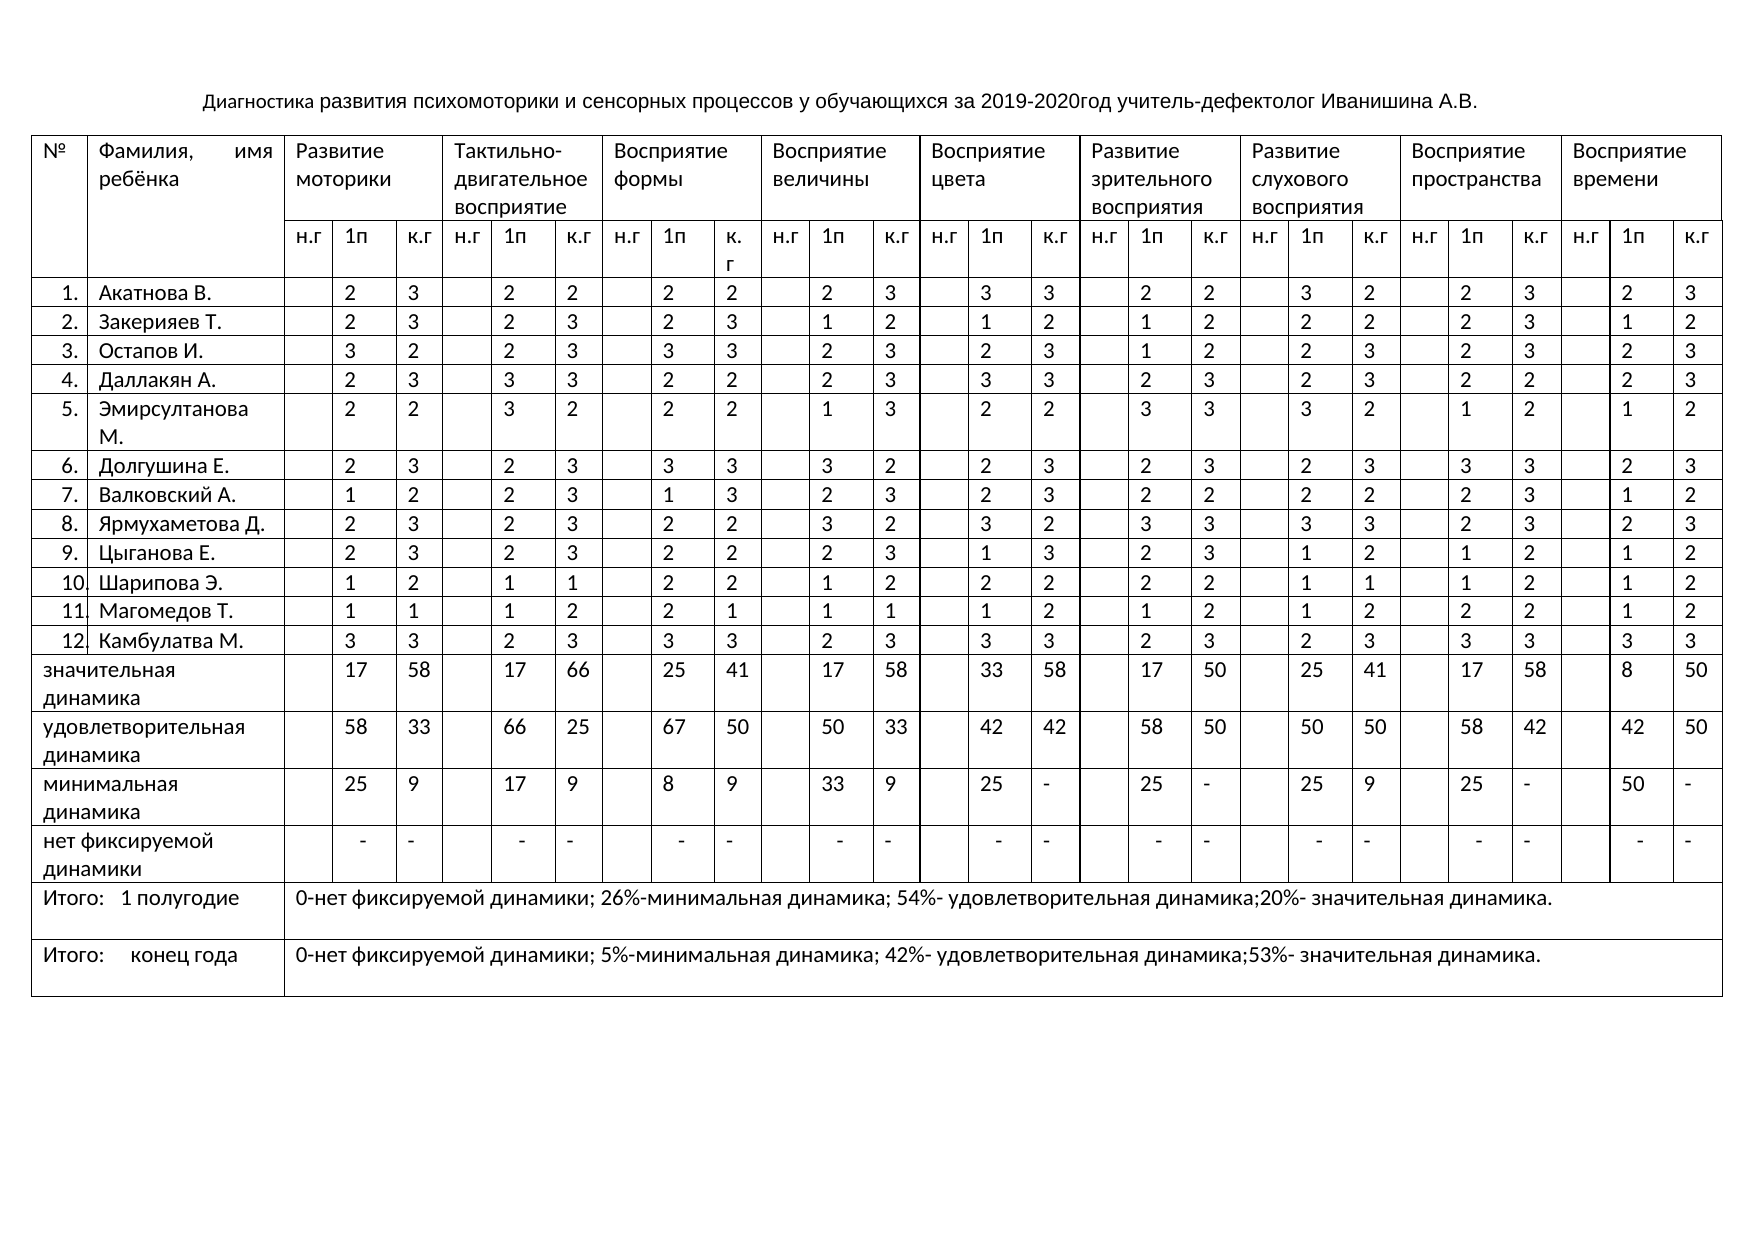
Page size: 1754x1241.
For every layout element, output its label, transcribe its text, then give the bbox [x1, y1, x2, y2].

table_cell 2 [1353, 597, 1400, 625]
table_cell 3 [397, 451, 442, 479]
table_header Развитие моторики [285, 136, 442, 220]
table_cell 2 [1192, 307, 1240, 335]
table_cell 50 [1353, 712, 1400, 768]
table_cell н.г [1562, 221, 1609, 277]
table_cell н.г [1401, 221, 1448, 277]
table_cell 2 [1032, 394, 1079, 450]
table_cell 17 [333, 655, 396, 711]
table_cell [285, 539, 332, 567]
table_cell 3 [1353, 365, 1400, 393]
table_cell 3 [874, 336, 919, 364]
table_cell 1п [1611, 221, 1673, 277]
table_cell 3 [492, 394, 555, 450]
table_header Восприятие пространства [1401, 136, 1561, 220]
table_cell 2 [1192, 336, 1240, 364]
table_cell 2 [969, 336, 1031, 364]
table_cell 3 [810, 451, 873, 479]
table_cell 3 [1674, 626, 1722, 654]
table_cell 2 [652, 365, 714, 393]
table_cell 58 [1449, 712, 1512, 768]
table_cell [1562, 568, 1609, 596]
table_cell 58 [397, 655, 442, 711]
table_cell н.г [1241, 221, 1288, 277]
table_cell 3 [1674, 336, 1722, 364]
table_cell [603, 307, 651, 335]
table_cell [1562, 826, 1609, 882]
table_cell 2 [1674, 394, 1722, 450]
table_cell [1081, 394, 1128, 450]
table_cell 3 [1032, 626, 1079, 654]
table_cell 0-нет фиксируемой динамики; 26%-минимальная динамика; 54%- удовлетворительная динамика;20%- значительная динамика. [285, 883, 1722, 939]
table_cell 2 [1449, 307, 1512, 335]
table_header Восприятие величины [762, 136, 919, 220]
table_cell н.г [1081, 221, 1128, 277]
table_cell 3 [715, 307, 761, 335]
table_cell 3 [1611, 626, 1673, 654]
table_cell 3 [397, 510, 442, 537]
table_cell 2 [652, 278, 714, 306]
table_cell [1241, 626, 1288, 654]
table_cell н.г [921, 221, 968, 277]
table_cell [1081, 597, 1128, 625]
table_cell 3 [1353, 510, 1400, 537]
table_cell 25 [556, 712, 602, 768]
table_cell 2 [397, 394, 442, 450]
table_cell [1081, 826, 1128, 882]
table_cell 1 [1611, 480, 1673, 508]
table_cell [762, 365, 809, 393]
table_cell [32, 451, 87, 479]
table_cell - [1032, 769, 1079, 825]
table_cell Шарипова Э. [88, 568, 284, 596]
table_cell 3 [556, 626, 602, 654]
table_cell [1081, 480, 1128, 508]
table_cell [285, 510, 332, 537]
table_cell 1 [810, 597, 873, 625]
table_cell н.г [603, 221, 651, 277]
table_cell [603, 365, 651, 393]
table_cell [603, 655, 651, 711]
table_cell 2 [492, 510, 555, 537]
table_cell 3 [492, 365, 555, 393]
table_cell 2 [715, 539, 761, 567]
table_cell 2 [1353, 278, 1400, 306]
table_cell [1081, 769, 1128, 825]
table_cell 1 [1611, 394, 1673, 450]
table_cell 3 [969, 510, 1031, 537]
table_cell [443, 539, 491, 567]
table_cell 3 [556, 365, 602, 393]
table_cell 2 [1513, 597, 1561, 625]
table_cell 3 [556, 336, 602, 364]
table_cell 2 [333, 307, 396, 335]
table_cell к.г [715, 221, 761, 277]
table_cell 58 [1032, 655, 1079, 711]
table_cell - [1674, 826, 1722, 882]
table_cell 25 [1289, 769, 1352, 825]
table_header Восприятие времени [1562, 136, 1721, 220]
table_cell [32, 278, 87, 306]
table_cell [1241, 597, 1288, 625]
table_cell [762, 769, 809, 825]
table_cell [762, 568, 809, 596]
table_cell 2 [333, 365, 396, 393]
table_cell 1 [1611, 539, 1673, 567]
table_cell нет фиксируемой динамики [32, 826, 284, 882]
table_cell 3 [556, 451, 602, 479]
table_cell 1 [715, 597, 761, 625]
table_cell [762, 336, 809, 364]
table_cell 2 [492, 451, 555, 479]
table_cell - [1513, 769, 1561, 825]
table_cell [603, 278, 651, 306]
table_cell 8 [652, 769, 714, 825]
table_cell [1401, 480, 1448, 508]
table_cell [1241, 769, 1288, 825]
table_cell 2 [492, 278, 555, 306]
table_cell 1 [1289, 597, 1352, 625]
table_cell 2 [556, 394, 602, 450]
table_cell 2 [810, 278, 873, 306]
table_cell [32, 394, 87, 450]
table_cell [1562, 655, 1609, 711]
table_cell 41 [715, 655, 761, 711]
table_cell [1081, 510, 1128, 537]
table_header Развитие слухового восприятия [1241, 136, 1400, 220]
table_cell 2 [810, 336, 873, 364]
table_cell 1 [1611, 568, 1673, 596]
table_cell 3 [874, 480, 919, 508]
table_cell [1562, 626, 1609, 654]
table_cell 2 [1611, 336, 1673, 364]
table_cell [603, 712, 651, 768]
table_cell - [397, 826, 442, 882]
table_cell 1п [810, 221, 873, 277]
table_cell Эмирсултанова М. [88, 394, 284, 450]
table_cell [762, 480, 809, 508]
table_cell [1241, 480, 1288, 508]
table_cell 33 [969, 655, 1031, 711]
table_cell 42 [1032, 712, 1079, 768]
table_cell 17 [492, 769, 555, 825]
table_cell 25 [1449, 769, 1512, 825]
table_cell [762, 278, 809, 306]
table_cell 2 [1032, 568, 1079, 596]
table_cell [1241, 826, 1288, 882]
table_cell 3 [1449, 451, 1512, 479]
table_cell 2 [397, 480, 442, 508]
table_cell 2 [652, 539, 714, 567]
table_cell 2 [1032, 307, 1079, 335]
table_cell 2 [810, 365, 873, 393]
table_cell 2 [492, 307, 555, 335]
table_header Восприятие цвета [921, 136, 1079, 220]
table_cell 3 [1129, 510, 1191, 537]
table_cell 2 [1353, 480, 1400, 508]
table_cell 1 [1289, 568, 1352, 596]
table_cell [1081, 539, 1128, 567]
table_cell [921, 568, 968, 596]
table_cell [1401, 510, 1448, 537]
table_cell 1 [1611, 597, 1673, 625]
table_cell [1241, 307, 1288, 335]
table_cell 3 [397, 539, 442, 567]
table_cell [1081, 451, 1128, 479]
table_cell [603, 626, 651, 654]
table_cell 2 [652, 510, 714, 537]
table_cell [443, 626, 491, 654]
table_cell 2 [333, 539, 396, 567]
table_cell [1401, 365, 1448, 393]
table_cell 3 [652, 451, 714, 479]
table_cell [603, 769, 651, 825]
table_cell [443, 451, 491, 479]
table_cell 3 [715, 336, 761, 364]
table_cell 3 [874, 626, 919, 654]
table_cell 3 [969, 626, 1031, 654]
table_cell [921, 451, 968, 479]
table_cell 3 [1513, 307, 1561, 335]
table_cell 1 [1129, 597, 1191, 625]
table_cell 1 [969, 597, 1031, 625]
table_cell 3 [556, 510, 602, 537]
table_cell 3 [1192, 365, 1240, 393]
table_cell 2 [1449, 365, 1512, 393]
table_cell [1241, 568, 1288, 596]
table_cell [1562, 278, 1609, 306]
table_cell [1401, 336, 1448, 364]
table_cell 2 [1353, 539, 1400, 567]
table_cell 2 [1129, 480, 1191, 508]
table_cell [1241, 394, 1288, 450]
table_cell к.г [1192, 221, 1240, 277]
table_cell 1 [1449, 394, 1512, 450]
table_cell [285, 769, 332, 825]
table_cell 3 [1513, 336, 1561, 364]
table_cell 2 [1674, 539, 1722, 567]
table_cell [32, 365, 87, 393]
table_cell [285, 712, 332, 768]
table_cell [1401, 394, 1448, 450]
table_cell [285, 826, 332, 882]
table_cell [285, 597, 332, 625]
table_cell к.г [1674, 221, 1722, 277]
table_cell 3 [1353, 626, 1400, 654]
table_cell [1562, 307, 1609, 335]
table_cell 3 [333, 626, 396, 654]
table_cell н.г [285, 221, 332, 277]
table_cell - [1513, 826, 1561, 882]
table_cell [1562, 769, 1609, 825]
table_cell 2 [1353, 394, 1400, 450]
table_cell [1241, 336, 1288, 364]
table_cell [762, 826, 809, 882]
table_cell 2 [333, 451, 396, 479]
table_cell [603, 336, 651, 364]
table_cell 1 [1449, 568, 1512, 596]
table_cell 2 [810, 480, 873, 508]
table_cell 2 [397, 336, 442, 364]
table_cell - [1192, 826, 1240, 882]
table_cell 1 [556, 568, 602, 596]
table_cell 2 [1449, 278, 1512, 306]
table_cell 2 [715, 365, 761, 393]
table_cell - [810, 826, 873, 882]
table_cell [1562, 336, 1609, 364]
table_cell [1401, 769, 1448, 825]
table_cell [1081, 365, 1128, 393]
table_cell 42 [1611, 712, 1673, 768]
table_cell 1 [333, 597, 396, 625]
table_cell 2 [874, 307, 919, 335]
table_cell 2 [810, 626, 873, 654]
table_cell 17 [1129, 655, 1191, 711]
table_cell 2 [1674, 597, 1722, 625]
table_cell [921, 307, 968, 335]
table_cell 8 [1611, 655, 1673, 711]
table_cell 1 [969, 307, 1031, 335]
table_cell к.г [874, 221, 919, 277]
table_cell 2 [556, 278, 602, 306]
table_cell 42 [969, 712, 1031, 768]
table_cell 2 [492, 626, 555, 654]
table_cell - [874, 826, 919, 882]
table_cell 2 [1192, 278, 1240, 306]
table_cell Остапов И. [88, 336, 284, 364]
table_cell 3 [1192, 451, 1240, 479]
table_cell 58 [874, 655, 919, 711]
table_cell 3 [1513, 451, 1561, 479]
table_cell [921, 336, 968, 364]
table_cell 2 [969, 451, 1031, 479]
table_cell 2 [652, 394, 714, 450]
table_cell 2 [1192, 597, 1240, 625]
table_cell 3 [1032, 539, 1079, 567]
table_cell 50 [810, 712, 873, 768]
table_cell 1п [652, 221, 714, 277]
table_cell [443, 597, 491, 625]
table_cell 3 [1674, 510, 1722, 537]
text Диагностика развития психомоторики и сенсорных процессов у обучающихся за 2019-2020год учитель-дефектолог Иванишина А.В. [118, 88, 1636, 114]
table_cell [285, 480, 332, 508]
table_cell 50 [1192, 712, 1240, 768]
table_cell 2 [1513, 365, 1561, 393]
table_cell [32, 568, 87, 596]
table_cell 2 [1289, 626, 1352, 654]
table_cell 1 [492, 597, 555, 625]
table_cell 25 [1289, 655, 1352, 711]
table_cell 3 [874, 365, 919, 393]
table_cell 3 [1513, 626, 1561, 654]
table_cell 67 [652, 712, 714, 768]
table_cell 3 [969, 278, 1031, 306]
table_cell - [556, 826, 602, 882]
table_cell [443, 307, 491, 335]
table_cell 1п [1449, 221, 1512, 277]
table_cell 3 [1674, 451, 1722, 479]
table_cell 1п [492, 221, 555, 277]
table_cell 3 [397, 626, 442, 654]
table_cell 3 [1289, 510, 1352, 537]
table_cell [285, 568, 332, 596]
table_cell [32, 336, 87, 364]
table_cell [1401, 712, 1448, 768]
table_cell удовлетворительная динамика [32, 712, 284, 768]
table_cell [285, 394, 332, 450]
table_cell - [715, 826, 761, 882]
table_cell 33 [810, 769, 873, 825]
table_cell 50 [1192, 655, 1240, 711]
table_cell к.г [397, 221, 442, 277]
table_cell [285, 365, 332, 393]
table_cell 41 [1353, 655, 1400, 711]
table_cell - [1289, 826, 1352, 882]
table_cell Ярмухаметова Д. [88, 510, 284, 537]
table_cell 3 [1674, 278, 1722, 306]
table_cell 2 [1449, 480, 1512, 508]
table_cell 1 [810, 307, 873, 335]
table_cell [1562, 597, 1609, 625]
table_cell [762, 539, 809, 567]
table_cell Долгушина Е. [88, 451, 284, 479]
table_cell 3 [397, 307, 442, 335]
table_cell [285, 655, 332, 711]
table_cell [603, 826, 651, 882]
table_cell [1562, 365, 1609, 393]
table_cell к.г [1513, 221, 1561, 277]
table_cell [603, 480, 651, 508]
table_cell 1 [1129, 307, 1191, 335]
table_cell [1081, 307, 1128, 335]
table_cell Итого: конец года [32, 940, 284, 996]
table_cell [443, 394, 491, 450]
table_cell [285, 451, 332, 479]
table_cell 3 [715, 626, 761, 654]
table_cell [762, 655, 809, 711]
table_cell 1 [1449, 539, 1512, 567]
table_cell - [969, 826, 1031, 882]
table_cell 3 [969, 365, 1031, 393]
table_cell Даллакян А. [88, 365, 284, 393]
table_cell 2 [874, 451, 919, 479]
table_cell [762, 394, 809, 450]
table_cell [603, 394, 651, 450]
table_cell 3 [1513, 278, 1561, 306]
table_cell [1401, 307, 1448, 335]
table_cell 1 [810, 394, 873, 450]
table_cell 1п [969, 221, 1031, 277]
table_cell 2 [1129, 365, 1191, 393]
table_cell [443, 568, 491, 596]
table_cell 50 [1674, 655, 1722, 711]
table_cell [32, 626, 87, 654]
table_cell 50 [715, 712, 761, 768]
table_cell [443, 826, 491, 882]
table_cell н.г [443, 221, 491, 277]
table_cell 33 [874, 712, 919, 768]
table_cell 2 [1129, 626, 1191, 654]
table_cell [762, 307, 809, 335]
table_cell 2 [1449, 597, 1512, 625]
table_cell 1 [1611, 307, 1673, 335]
table_cell [762, 597, 809, 625]
table_cell 3 [1192, 626, 1240, 654]
table_cell 17 [810, 655, 873, 711]
table_cell 1 [1353, 568, 1400, 596]
table_cell [603, 597, 651, 625]
table_cell [285, 307, 332, 335]
table_cell к.г [1032, 221, 1079, 277]
table_cell Камбулатва М. [88, 626, 284, 654]
table_cell [921, 394, 968, 450]
table_cell 1 [874, 597, 919, 625]
table_cell 3 [1032, 451, 1079, 479]
table_cell [603, 568, 651, 596]
table_cell [1241, 365, 1288, 393]
table_cell [443, 769, 491, 825]
table_cell 2 [715, 568, 761, 596]
table_cell [1562, 451, 1609, 479]
table_cell [1401, 451, 1448, 479]
table_cell 1 [652, 480, 714, 508]
table_cell 2 [492, 539, 555, 567]
table_cell [1401, 826, 1448, 882]
table_cell [1562, 539, 1609, 567]
table_header № [32, 136, 87, 277]
table_cell 9 [556, 769, 602, 825]
table_cell Валковский А. [88, 480, 284, 508]
table_cell 2 [1449, 336, 1512, 364]
table_cell 3 [1449, 626, 1512, 654]
table_cell 2 [874, 510, 919, 537]
table_cell 3 [874, 539, 919, 567]
table_cell 3 [1032, 278, 1079, 306]
table_cell 58 [333, 712, 396, 768]
table_cell [285, 336, 332, 364]
table_cell 3 [874, 278, 919, 306]
table_header Фамилия, имя ребёнка [88, 136, 284, 277]
table_cell 2 [1129, 451, 1191, 479]
table_cell 3 [556, 480, 602, 508]
table_cell 2 [969, 394, 1031, 450]
table_header Тактильно-двигательное восприятие [443, 136, 602, 220]
table_cell [603, 451, 651, 479]
table_cell 3 [1289, 278, 1352, 306]
table_cell 17 [1449, 655, 1512, 711]
table_cell [921, 826, 968, 882]
table_cell [1401, 278, 1448, 306]
table_cell 3 [1192, 539, 1240, 567]
table_cell [32, 597, 87, 625]
table_cell 2 [492, 480, 555, 508]
table_cell 66 [556, 655, 602, 711]
table_cell 2 [715, 394, 761, 450]
table_cell [1081, 712, 1128, 768]
table_cell [921, 712, 968, 768]
table_cell 3 [556, 539, 602, 567]
table_header Развитие зрительного восприятия [1081, 136, 1240, 220]
table_cell [1401, 626, 1448, 654]
table_cell - [1674, 769, 1722, 825]
table_cell 3 [1129, 394, 1191, 450]
table_cell 2 [397, 568, 442, 596]
table_cell 3 [333, 336, 396, 364]
table_cell 3 [1032, 480, 1079, 508]
table_cell [1401, 597, 1448, 625]
table_cell 2 [556, 597, 602, 625]
table_cell [285, 626, 332, 654]
table_cell [32, 480, 87, 508]
table_cell 2 [810, 539, 873, 567]
table_cell [1081, 336, 1128, 364]
table_cell [1401, 539, 1448, 567]
table_cell 2 [652, 307, 714, 335]
table_cell [32, 307, 87, 335]
table_cell 3 [715, 480, 761, 508]
table_cell 3 [1192, 510, 1240, 537]
table_cell 25 [652, 655, 714, 711]
table_cell [443, 365, 491, 393]
table_cell 3 [1353, 451, 1400, 479]
table_cell [443, 278, 491, 306]
table_cell 2 [715, 510, 761, 537]
table_cell 3 [874, 394, 919, 450]
table_cell 17 [492, 655, 555, 711]
table_cell 50 [1674, 712, 1722, 768]
table_cell 2 [969, 568, 1031, 596]
table_cell 2 [1449, 510, 1512, 537]
table_cell 2 [715, 278, 761, 306]
table_cell [1241, 278, 1288, 306]
table_cell [1081, 568, 1128, 596]
table_cell [921, 655, 968, 711]
table_cell 3 [1513, 480, 1561, 508]
table_cell [1081, 626, 1128, 654]
table_cell 3 [556, 307, 602, 335]
table_cell минимальная динамика [32, 769, 284, 825]
table_cell к.г [556, 221, 602, 277]
table_cell 9 [397, 769, 442, 825]
table_cell 2 [1032, 510, 1079, 537]
table_cell [32, 510, 87, 537]
table_cell 2 [492, 336, 555, 364]
table_cell 58 [1513, 655, 1561, 711]
table_cell 3 [1289, 394, 1352, 450]
table_cell 2 [1674, 480, 1722, 508]
table_cell значительная динамика [32, 655, 284, 711]
table_cell 2 [1032, 597, 1079, 625]
table_cell Цыганова Е. [88, 539, 284, 567]
table_cell [1562, 394, 1609, 450]
table_cell 2 [1129, 539, 1191, 567]
table_cell [603, 510, 651, 537]
table_cell [762, 451, 809, 479]
table_cell 2 [333, 278, 396, 306]
table_cell 2 [874, 568, 919, 596]
table_cell 1 [1129, 336, 1191, 364]
table_cell [921, 539, 968, 567]
table_cell - [1449, 826, 1512, 882]
table_cell Закерияев Т. [88, 307, 284, 335]
table_cell [1562, 510, 1609, 537]
table_cell 1 [969, 539, 1031, 567]
table_cell 2 [652, 597, 714, 625]
table_cell [921, 769, 968, 825]
table_cell - [1192, 769, 1240, 825]
table_cell 2 [1611, 510, 1673, 537]
table_cell 2 [1513, 539, 1561, 567]
table_cell [762, 626, 809, 654]
table_cell 3 [652, 336, 714, 364]
table_cell 3 [1674, 365, 1722, 393]
table_cell 1 [1289, 539, 1352, 567]
table_cell 2 [652, 568, 714, 596]
table_cell 3 [397, 365, 442, 393]
table_cell 3 [810, 510, 873, 537]
table_cell [762, 712, 809, 768]
table_cell [921, 365, 968, 393]
table_cell [443, 655, 491, 711]
table_cell 2 [1611, 365, 1673, 393]
table_cell [1401, 568, 1448, 596]
table_cell 3 [652, 626, 714, 654]
table_cell 2 [969, 480, 1031, 508]
table_cell - [1611, 826, 1673, 882]
table_cell 2 [1192, 480, 1240, 508]
table_cell [921, 626, 968, 654]
table_cell [1241, 539, 1288, 567]
table_cell [443, 712, 491, 768]
table_cell 1п [333, 221, 396, 277]
table_cell 2 [1611, 451, 1673, 479]
table_cell [921, 278, 968, 306]
table_cell [921, 480, 968, 508]
table_cell Магомедов Т. [88, 597, 284, 625]
table_cell 25 [1129, 769, 1191, 825]
table_cell [1562, 712, 1609, 768]
table_cell 3 [397, 278, 442, 306]
table_cell [32, 539, 87, 567]
table_cell 1п [1289, 221, 1352, 277]
table_cell 1п [1129, 221, 1191, 277]
table_cell 3 [715, 451, 761, 479]
table_cell - [492, 826, 555, 882]
table_cell 33 [397, 712, 442, 768]
table_cell 9 [715, 769, 761, 825]
table_cell к.г [1353, 221, 1400, 277]
table_cell 2 [1513, 394, 1561, 450]
table_cell 25 [969, 769, 1031, 825]
table_cell Акатнова В. [88, 278, 284, 306]
table_cell [1241, 712, 1288, 768]
table_cell [1081, 278, 1128, 306]
table_cell 3 [1032, 365, 1079, 393]
table_cell 2 [1353, 307, 1400, 335]
table_cell 3 [1192, 394, 1240, 450]
table_cell 58 [1129, 712, 1191, 768]
table_cell 2 [1674, 307, 1722, 335]
table_cell 3 [1353, 336, 1400, 364]
table_cell 1 [333, 480, 396, 508]
table_cell 2 [1129, 568, 1191, 596]
table_cell 1 [397, 597, 442, 625]
table_cell 2 [1289, 365, 1352, 393]
table_cell 25 [333, 769, 396, 825]
table_cell 2 [333, 394, 396, 450]
table_cell [443, 480, 491, 508]
table_cell - [1129, 826, 1191, 882]
table_cell н.г [762, 221, 809, 277]
table_cell 2 [1289, 480, 1352, 508]
table_header Восприятие формы [603, 136, 761, 220]
table_cell 3 [1032, 336, 1079, 364]
table_cell 2 [1289, 307, 1352, 335]
table_cell 50 [1289, 712, 1352, 768]
table_cell 50 [1611, 769, 1673, 825]
table_cell 2 [333, 510, 396, 537]
table_cell 2 [1192, 568, 1240, 596]
table_cell 1 [810, 568, 873, 596]
table_cell - [652, 826, 714, 882]
table_cell [443, 510, 491, 537]
table_cell 3 [1513, 510, 1561, 537]
table_cell - [333, 826, 396, 882]
table_cell 1 [492, 568, 555, 596]
table_cell 2 [1513, 568, 1561, 596]
table_cell [1401, 655, 1448, 711]
table_cell [1241, 655, 1288, 711]
table_cell 42 [1513, 712, 1561, 768]
table_cell 2 [1129, 278, 1191, 306]
table_cell 1 [333, 568, 396, 596]
table_cell 9 [1353, 769, 1400, 825]
table_cell [1241, 510, 1288, 537]
table_cell [762, 510, 809, 537]
table_cell Итого: 1 полугодие [32, 883, 284, 939]
table_cell - [1353, 826, 1400, 882]
table_cell 2 [1289, 451, 1352, 479]
table_cell 2 [1611, 278, 1673, 306]
table_cell - [1032, 826, 1079, 882]
table_cell [1562, 480, 1609, 508]
table_cell [443, 336, 491, 364]
table_cell 66 [492, 712, 555, 768]
table_cell 2 [1674, 568, 1722, 596]
table_cell [1081, 655, 1128, 711]
table_cell 9 [874, 769, 919, 825]
table_cell 0-нет фиксируемой динамики; 5%-минимальная динамика; 42%- удовлетворительная динамика;53%- значительная динамика. [285, 940, 1722, 996]
table_cell 2 [1289, 336, 1352, 364]
table_cell [603, 539, 651, 567]
table_cell [1241, 451, 1288, 479]
table_cell [921, 597, 968, 625]
table_cell [285, 278, 332, 306]
table_cell [921, 510, 968, 537]
